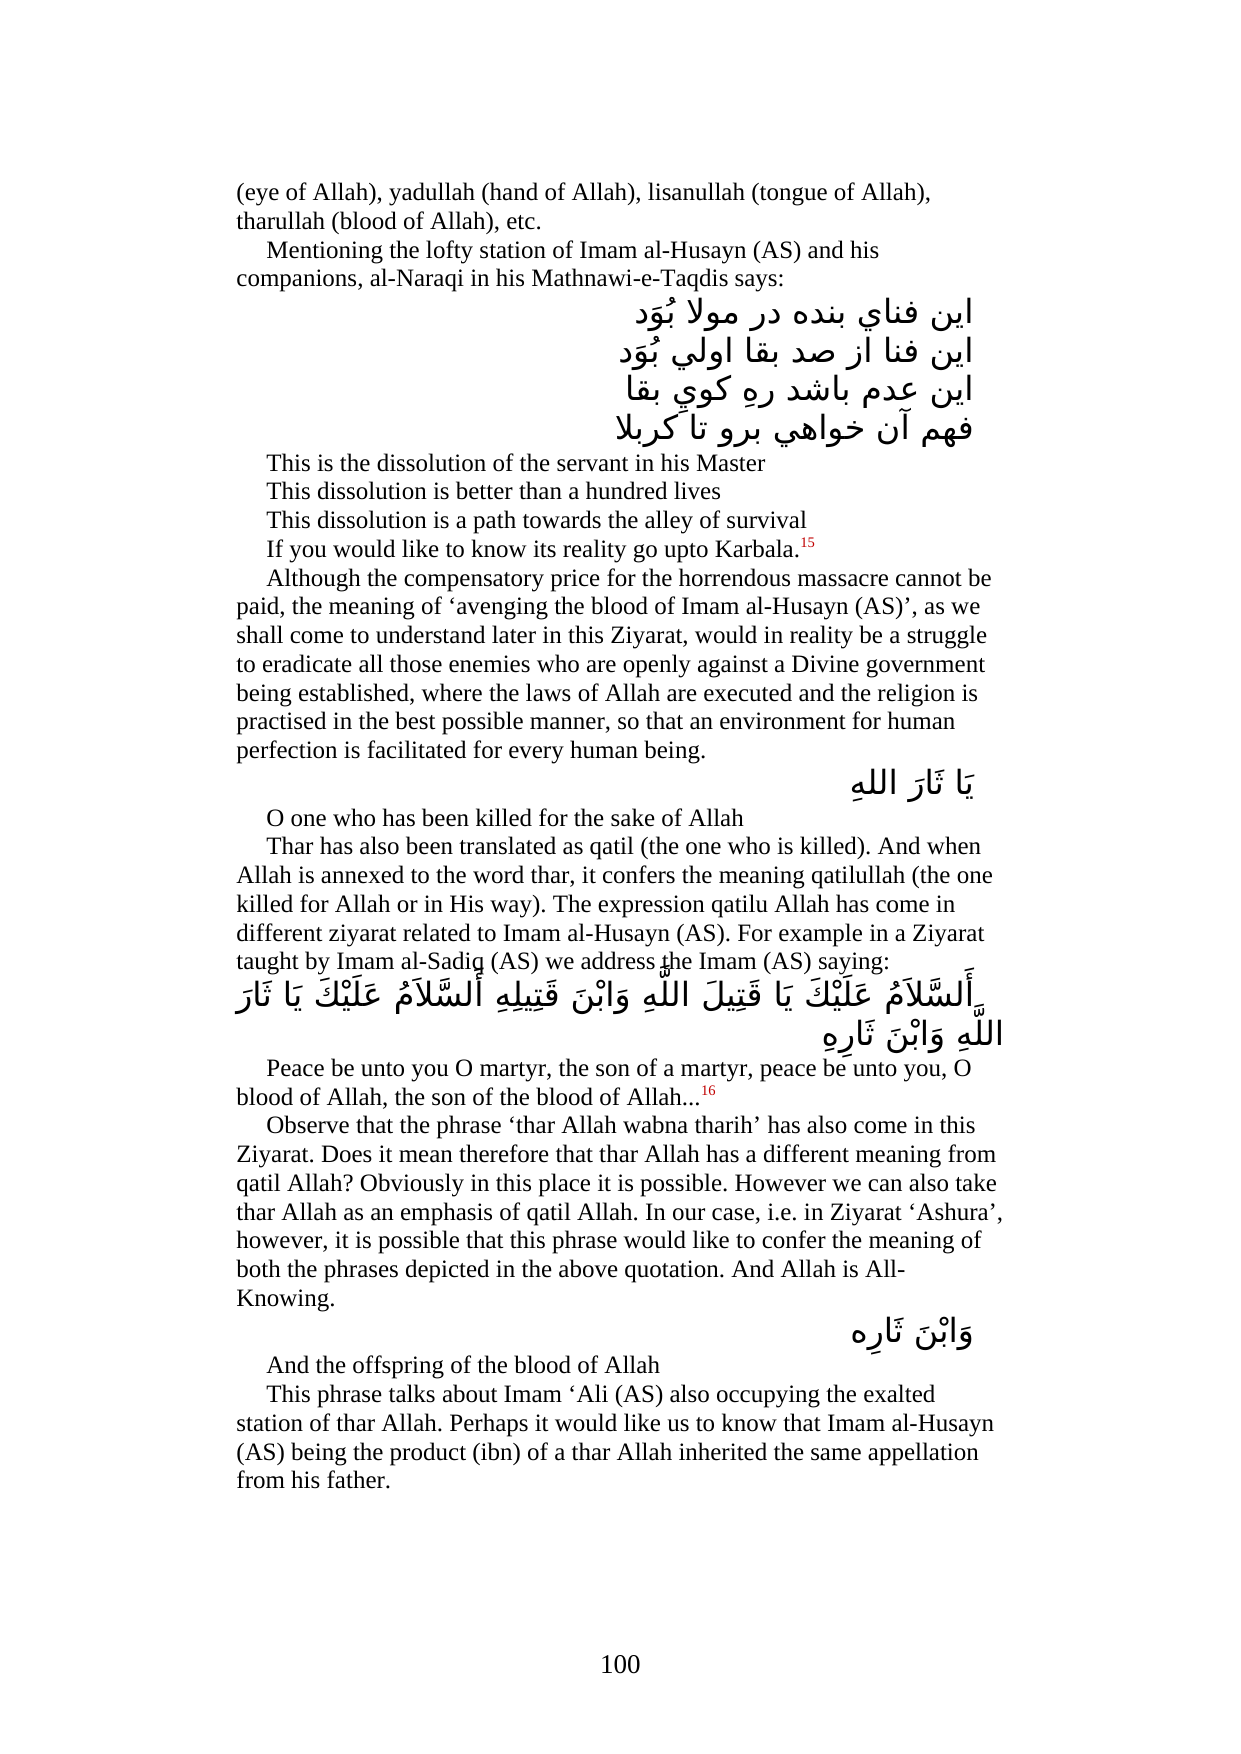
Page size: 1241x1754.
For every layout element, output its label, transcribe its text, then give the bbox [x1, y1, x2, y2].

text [236, 177, 1004, 235]
text Mentioning the lofty station of Imam al-Husayn (AS) and his companions, al-Naraqi in his Mathnawi-e-Taqdis says: [236, 235, 1004, 292]
text وَابْنَ ثَارِه [236, 1312, 1004, 1351]
text يَا ثَارَ اللهِ [236, 764, 1004, 803]
text This dissolution is a path towards the alley of survival [236, 505, 1004, 534]
text أَلسَّلاَمُ عَلَيْكَ يَا قَتِيلَ اللَّهِ وَابْنَ قَتِيلِهِ أَلسَّلاَمُ عَلَيْكَ يَا ثَارَ اللَّهِ وَابْنَ ثَارِهِ [236, 975, 1004, 1053]
text This dissolution is better than a hundred lives [236, 476, 1004, 505]
text Thar has also been translated as qatil (the one who is killed). And when Allah is annexed to the word thar, it confers the meaning qatilullah (the one killed for Allah or in His way). The expression qatilu Allah has come in different ziyarat related to Imam al-Husayn (AS). For example in a Ziyarat taught by Imam al-Sadiq (AS) we address the Imam (AS) saying: [236, 831, 1004, 975]
text O one who has been killed for the sake of Allah [236, 803, 1004, 831]
text Peace be unto you O martyr, the son of a martyr, peace be unto you, O blood of Allah, the son of the blood of Allah...16 [236, 1053, 1004, 1110]
text اين فنا از صد بقا اولي بُوَد [236, 331, 1004, 370]
text Although the compensatory price for the horrendous massacre cannot be paid, the meaning of ‘avenging the blood of Imam al-Husayn (AS)’, as we shall come to understand later in this Ziyarat, would in reality be a struggle to eradicate all those enemies who are openly against a Divine government being established, where the laws of Allah are executed and the religion is practised in the best possible manner, so that an environment for human perfection is facilitated for every human being. [236, 563, 1004, 764]
text فهم آن خواهي برو تا كربلا [236, 409, 1004, 448]
text اين عدم باشد رهِ كويِ بقا [236, 370, 1004, 409]
text This phrase talks about Imam ‘Ali (AS) also occupying the exalted station of thar Allah. Perhaps it would like us to know that Imam al-Husayn (AS) being the product (ibn) of a thar Allah inherited the same appellation from his father. [236, 1379, 1004, 1494]
text Observe that the phrase ‘thar Allah wabna tharih’ has also come in this Ziyarat. Does it mean therefore that thar Allah has a different meaning from qatil Allah? Obviously in this place it is possible. However we can also take thar Allah as an emphasis of qatil Allah. In our case, i.e. in Ziyarat ‘Ashura’, however, it is possible that this phrase would like to confer the meaning of both the phrases depicted in the above quotation. And Allah is All-Knowing. [236, 1110, 1004, 1312]
text This is the dissolution of the servant in his Master [236, 448, 1004, 476]
text And the offspring of the blood of Allah [236, 1351, 1004, 1379]
text اين فناي بنده در مولا بُوَد [236, 292, 1004, 331]
text If you would like to know its reality go upto Karbala.15 [236, 534, 1004, 563]
